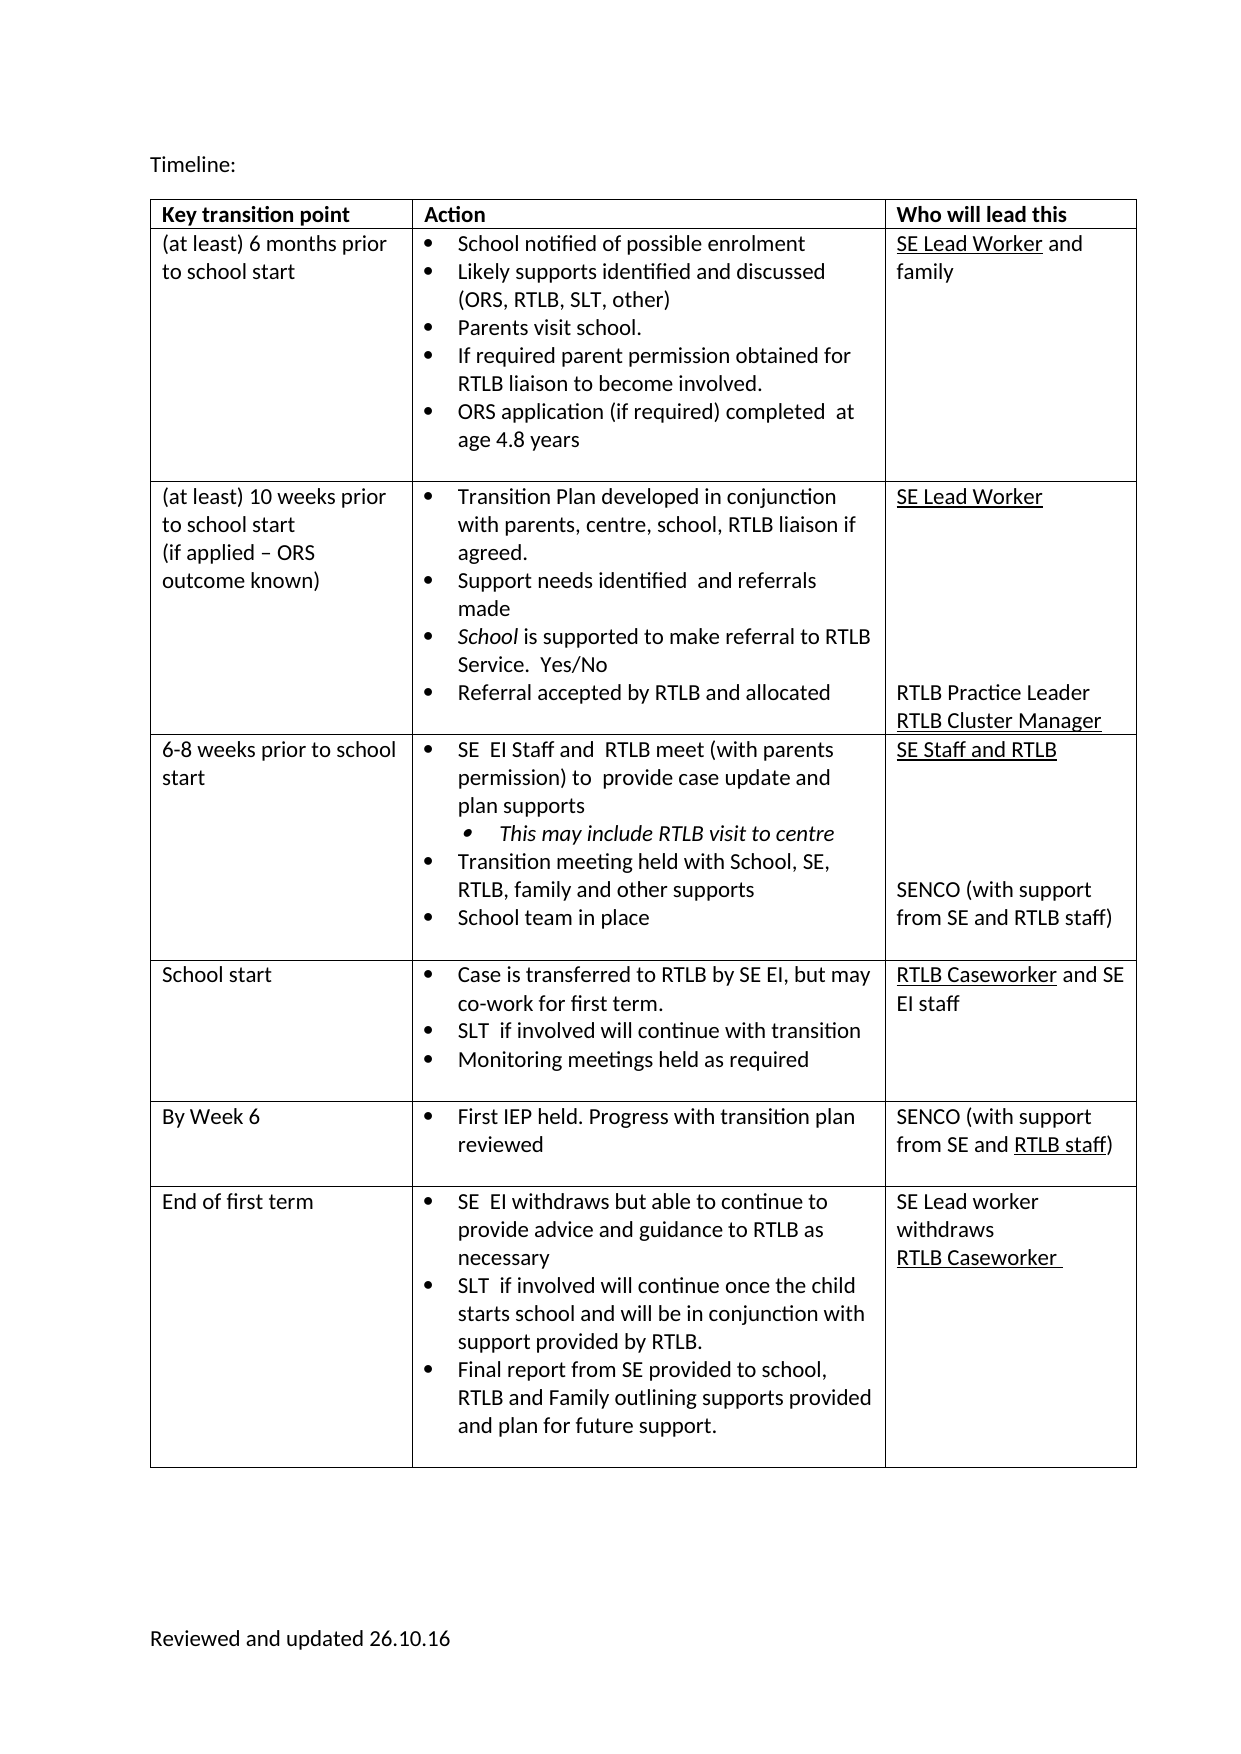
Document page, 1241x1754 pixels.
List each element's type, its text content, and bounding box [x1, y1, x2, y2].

table_cell School notified of possible enrolment Likely supports identified and discussed (ORS, RTLB, SLT, other) Parents visit school. If required parent permission obtained for RTLB liaison to become involved. ORS application (if required) completed at age 4.8 years [413, 229, 885, 481]
text Timeline: [150, 150, 1090, 178]
table_header Who will lead this [886, 200, 1136, 228]
table_cell 6-8 weeks prior to school start [151, 735, 412, 959]
table_header Key transition point [151, 200, 412, 228]
table_cell Transition Plan developed in conjunction with parents, centre, school, RTLB liaison if agreed. Support needs identified and referrals made School is supported to make referral to RTLB Service. Yes/No Referral accepted by RTLB and allocated [413, 482, 885, 734]
table_cell SE EI Staff and RTLB meet (with parents permission) to provide case update and plan supports This may include RTLB visit to centre Transition meeting held with School, SE, RTLB, family and other supports School team in place [413, 735, 885, 959]
table_cell SE Staff and RTLB SENCO (with support from SE and RTLB staff) [886, 735, 1136, 959]
table_header Action [413, 200, 885, 228]
table_cell SENCO (with support from SE and RTLB staff) [886, 1102, 1136, 1186]
table_cell End of first term [151, 1187, 412, 1467]
table_cell (at least) 6 months prior to school start [151, 229, 412, 481]
table_cell By Week 6 [151, 1102, 412, 1186]
table_cell School start [151, 961, 412, 1101]
table_cell First IEP held. Progress with transition plan reviewed [413, 1102, 885, 1186]
table_cell SE Lead Worker RTLB Practice Leader RTLB Cluster Manager [886, 482, 1136, 734]
table_cell RTLB Caseworker and SE EI staff [886, 961, 1136, 1101]
table_cell SE Lead worker withdraws RTLB Caseworker [886, 1187, 1136, 1467]
table_cell (at least) 10 weeks prior to school start (if applied – ORS outcome known) [151, 482, 412, 734]
table_cell SE EI withdraws but able to continue to provide advice and guidance to RTLB as necessary SLT if involved will continue once the child starts school and will be in conjunction with support provided by RTLB. Final report from SE provided to school, RTLB and Family outlining supports provided and plan for future support. [413, 1187, 885, 1467]
table_cell Case is transferred to RTLB by SE EI, but may co-work for first term. SLT if involved will continue with transition Monitoring meetings held as required [413, 961, 885, 1101]
table_cell SE Lead Worker and family [886, 229, 1136, 481]
